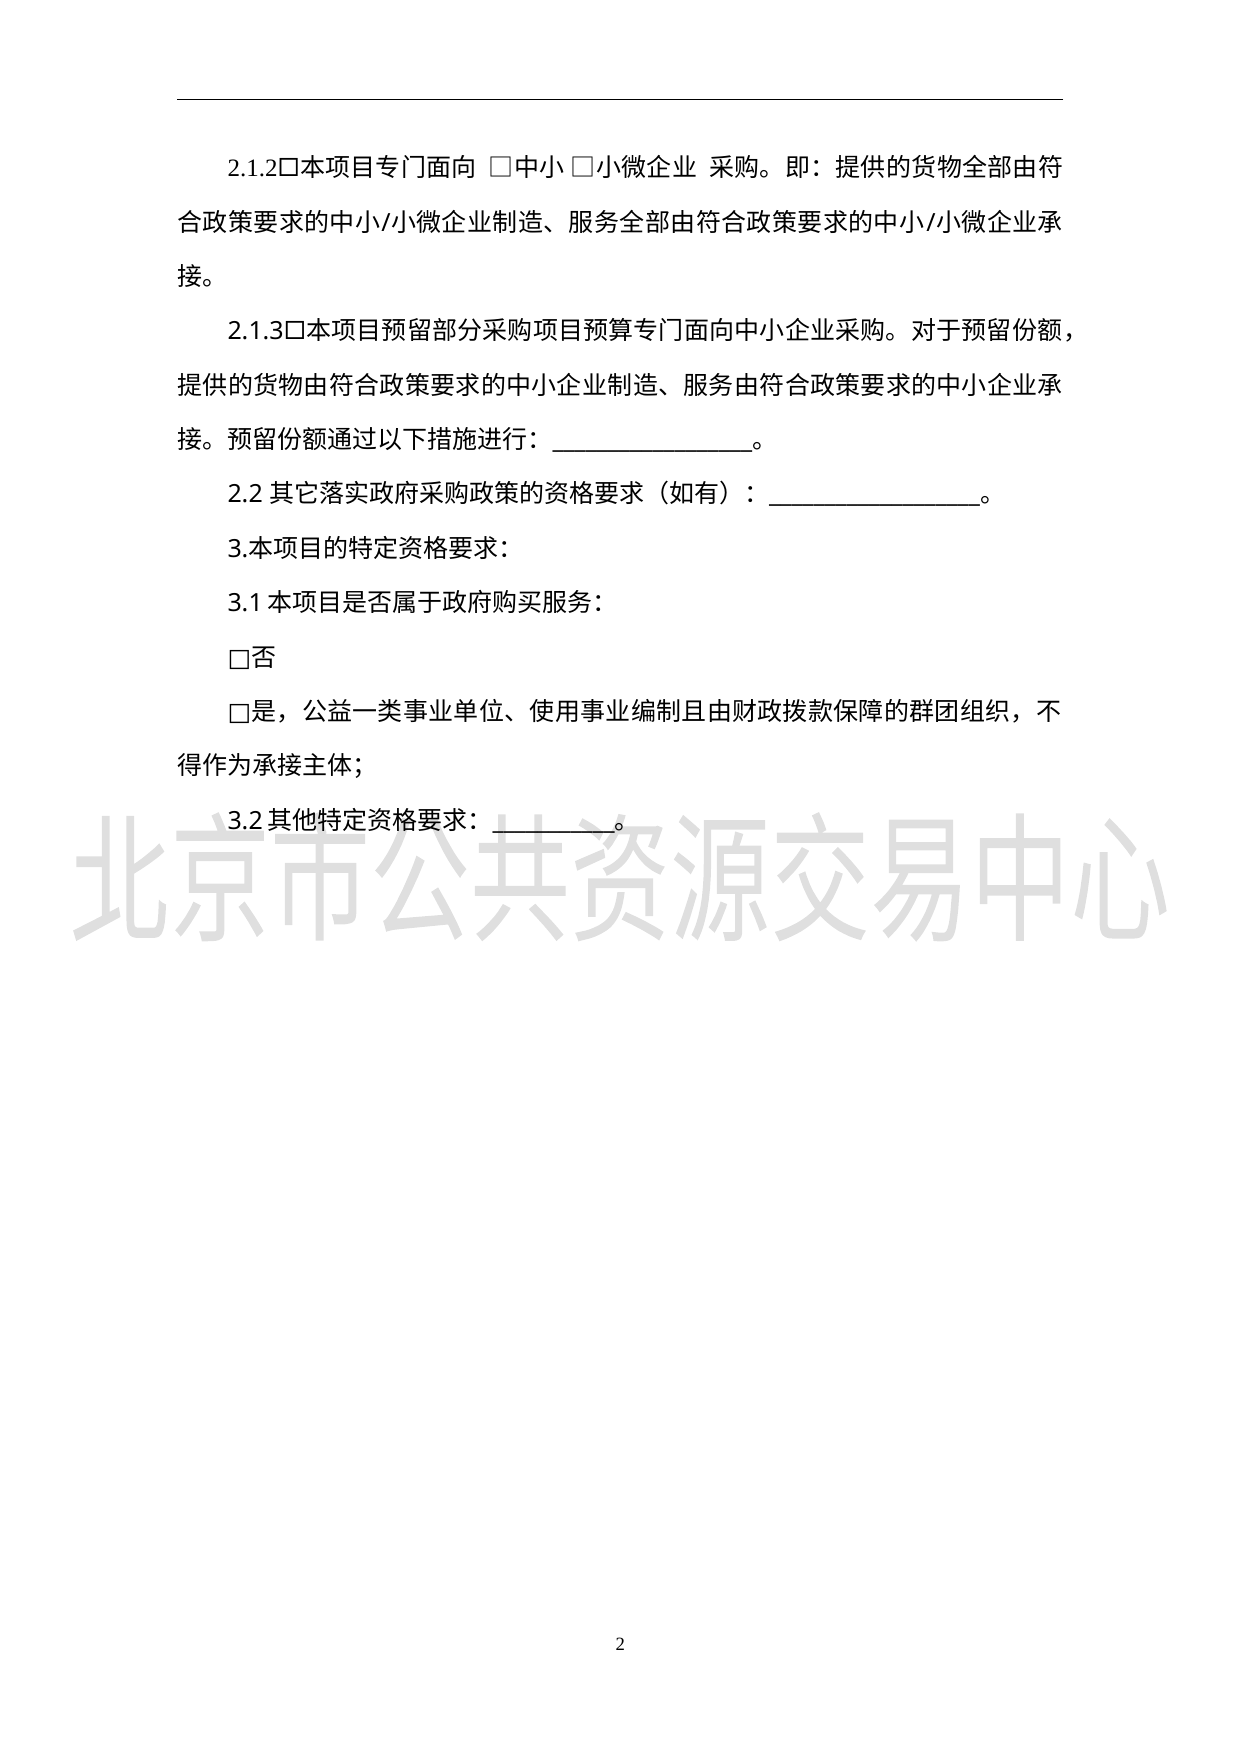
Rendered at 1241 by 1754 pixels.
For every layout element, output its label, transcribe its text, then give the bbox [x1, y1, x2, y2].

text 2.1.3本项目预留部分采购项目预算专门面向中小企业采购。对于预留份额，提供的货物由符合政策要求的中小企业制造、服务由符合政策要求的中小企业承接。预留份额通过以下措施进行：__________________。 [177, 311, 1063, 456]
text □否 [177, 637, 1063, 673]
text 3.1本项目是否属于政府购买服务： [177, 583, 1063, 619]
text □是，公益一类事业单位、使用事业编制且由财政拨款保障的群团组织，不得作为承接主体； [177, 691, 1063, 782]
text 2.1.2本项目专门面向 □中小 □小微企业 采购。即：提供的货物全部由符合政策要求的中小/小微企业制造、服务全部由符合政策要求的中小/小微企业承接。 [177, 148, 1063, 293]
text 3.本项目的特定资格要求： [177, 528, 1063, 564]
text 2.2 其它落实政府采购政策的资格要求（如有）：___________________。 [177, 474, 1063, 510]
text 3.2其他特定资格要求：___________。 [177, 800, 1063, 836]
